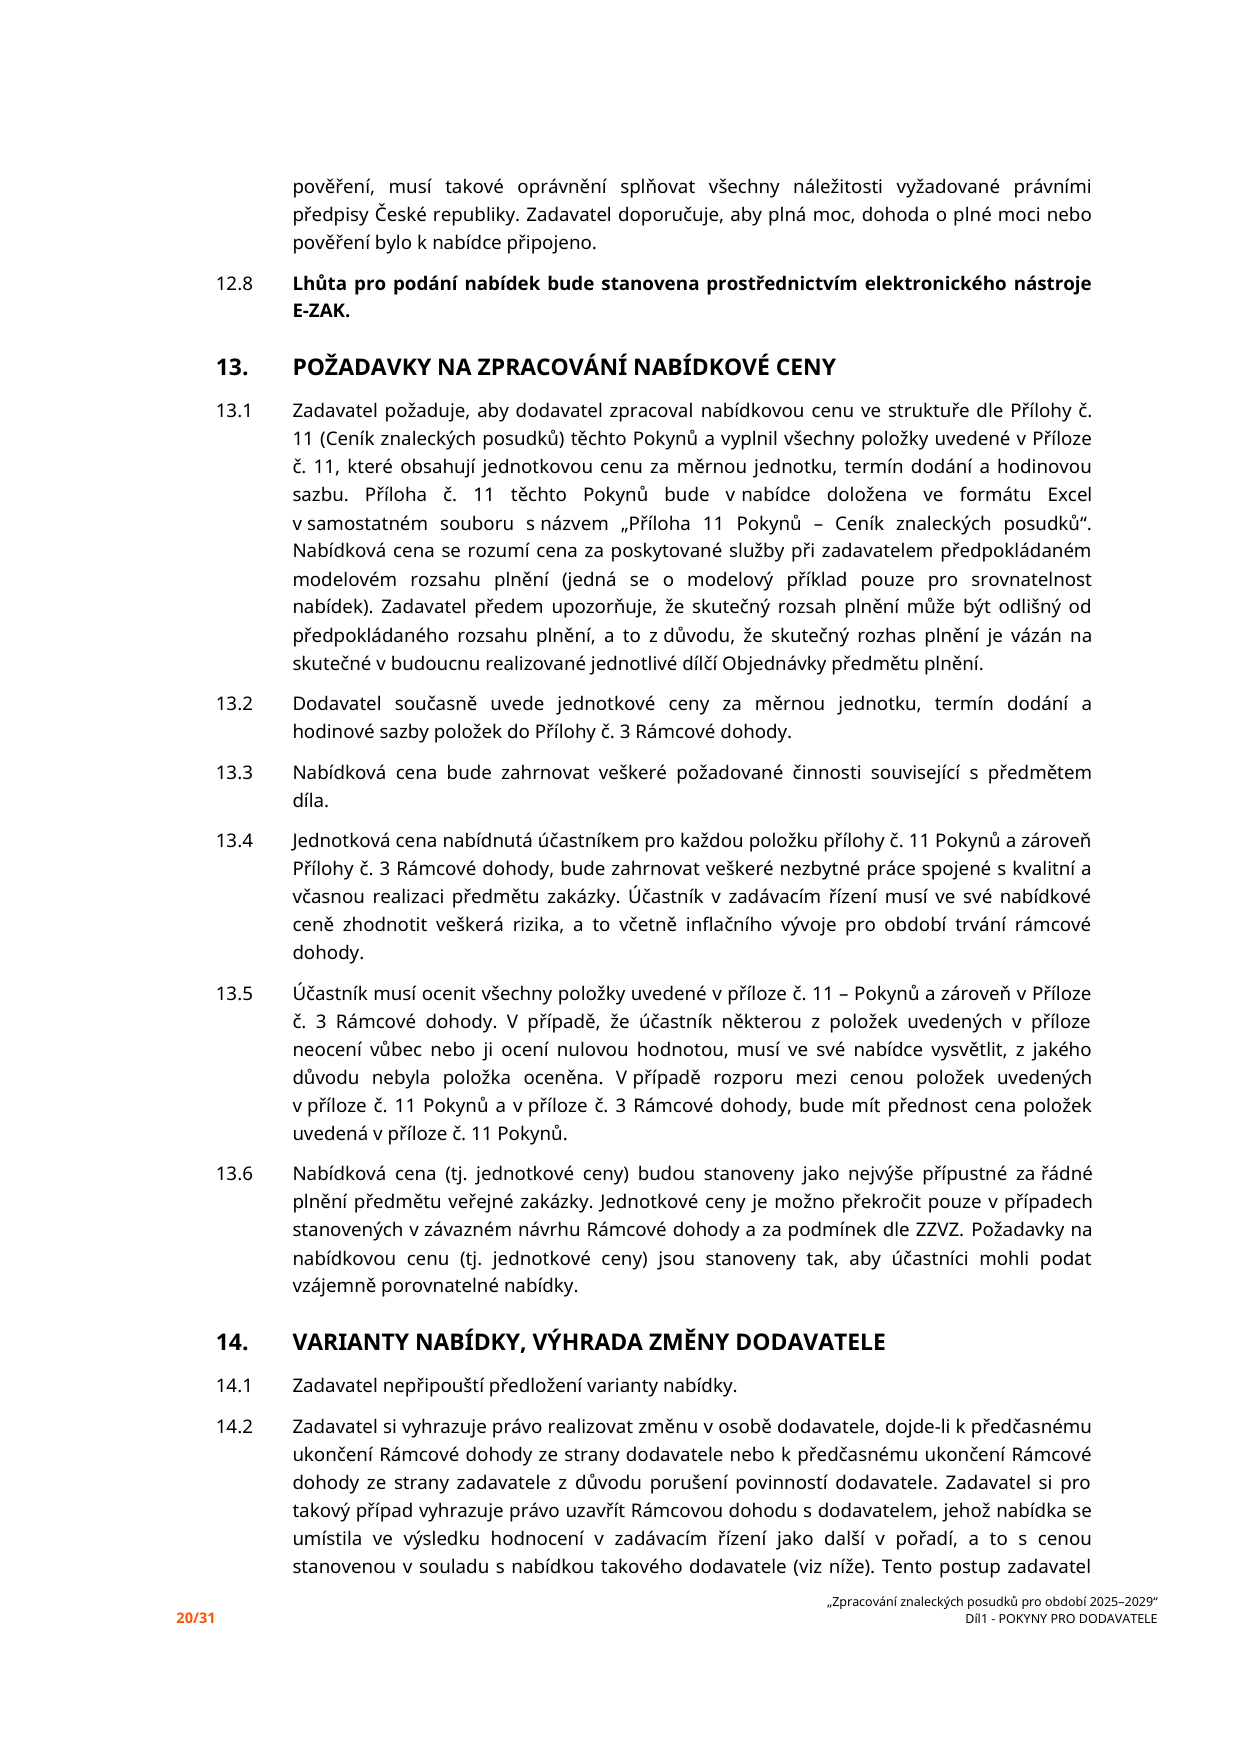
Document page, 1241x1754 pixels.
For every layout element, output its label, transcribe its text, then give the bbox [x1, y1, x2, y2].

text Jednotková cena nabídnutá účastníkem pro každou položku přílohy č. 11 Pokynů a zároveň Přílohy č. 3 Rámcové dohody, bude zahrnovat veškeré nezbytné práce spojené s kvalitní a včasnou realizaci předmětu zakázky. Účastník v zadávacím řízení musí ve své nabídkové ceně zhodnotit veškerá rizika, a to včetně inflačního vývoje pro období trvání rámcové dohody. [216, 827, 1093, 965]
text Nabídková cena (tj. jednotkové ceny) budou stanoveny jako nejvýše přípustné za řádné plnění předmětu veřejné zakázky. Jednotkové ceny je možno překročit pouze v případech stanovených v závazném návrhu Rámcové dohody a za podmínek dle ZZVZ. Požadavky na nabídkovou cenu (tj. jednotkové ceny) jsou stanoveny tak, aby účastníci mohli podat vzájemně porovnatelné nabídky. [216, 1161, 1093, 1298]
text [216, 173, 1093, 255]
text VARIANTY NABÍDKY, VÝHRADA ZMĚNY DODAVATELE [216, 1326, 1093, 1357]
text POŽADAVKY NA ZPRACOVÁNÍ NABÍDKOVÉ CENY [216, 351, 1093, 382]
text Zadavatel nepřipouští předložení varianty nabídky. [216, 1373, 1093, 1398]
text Nabídková cena bude zahrnovat veškeré požadované činnosti související s předmětem díla. [216, 759, 1093, 812]
text Zadavatel požaduje, aby dodavatel zpracoval nabídkovou cenu ve struktuře dle Přílohy č. 11 (Ceník znaleckých posudků) těchto Pokynů a vyplnil všechny položky uvedené v Příloze č. 11, které obsahují jednotkovou cenu za měrnou jednotku, termín dodání a hodinovou sazbu. Příloha č. 11 těchto Pokynů bude v nabídce doložena ve formátu Excel v samostatném souboru s názvem „Příloha 11 Pokynů – Ceník znaleckých posudků“. Nabídková cena se rozumí cena za poskytované služby při zadavatelem předpokládaném modelovém rozsahu plnění (jedná se o modelový příklad pouze pro srovnatelnost nabídek). Zadavatel předem upozorňuje, že skutečný rozsah plnění může být odlišný od předpokládaného rozsahu plnění, a to z důvodu, že skutečný rozhas plnění je vázán na skutečné v budoucnu realizované jednotlivé dílčí Objednávky předmětu plnění. [216, 398, 1093, 675]
text Lhůta pro podání nabídek bude stanovena prostřednictvím elektronického nástroje E-ZAK. [216, 270, 1093, 323]
text Dodavatel současně uvede jednotkové ceny za měrnou jednotku, termín dodání a hodinové sazby položek do Přílohy č. 3 Rámcové dohody. [216, 690, 1093, 744]
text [216, 1413, 1093, 1579]
text Účastník musí ocenit všechny položky uvedené v příloze č. 11 – Pokynů a zároveň v Příloze č. 3 Rámcové dohody. V případě, že účastník některou z položek uvedených v příloze neocení vůbec nebo ji ocení nulovou hodnotou, musí ve své nabídce vysvětlit, z jakého důvodu nebyla položka oceněna. V případě rozporu mezi cenou položek uvedených v příloze č. 11 Pokynů a v příloze č. 3 Rámcové dohody, bude mít přednost cena položek uvedená v příloze č. 11 Pokynů. [216, 980, 1093, 1146]
